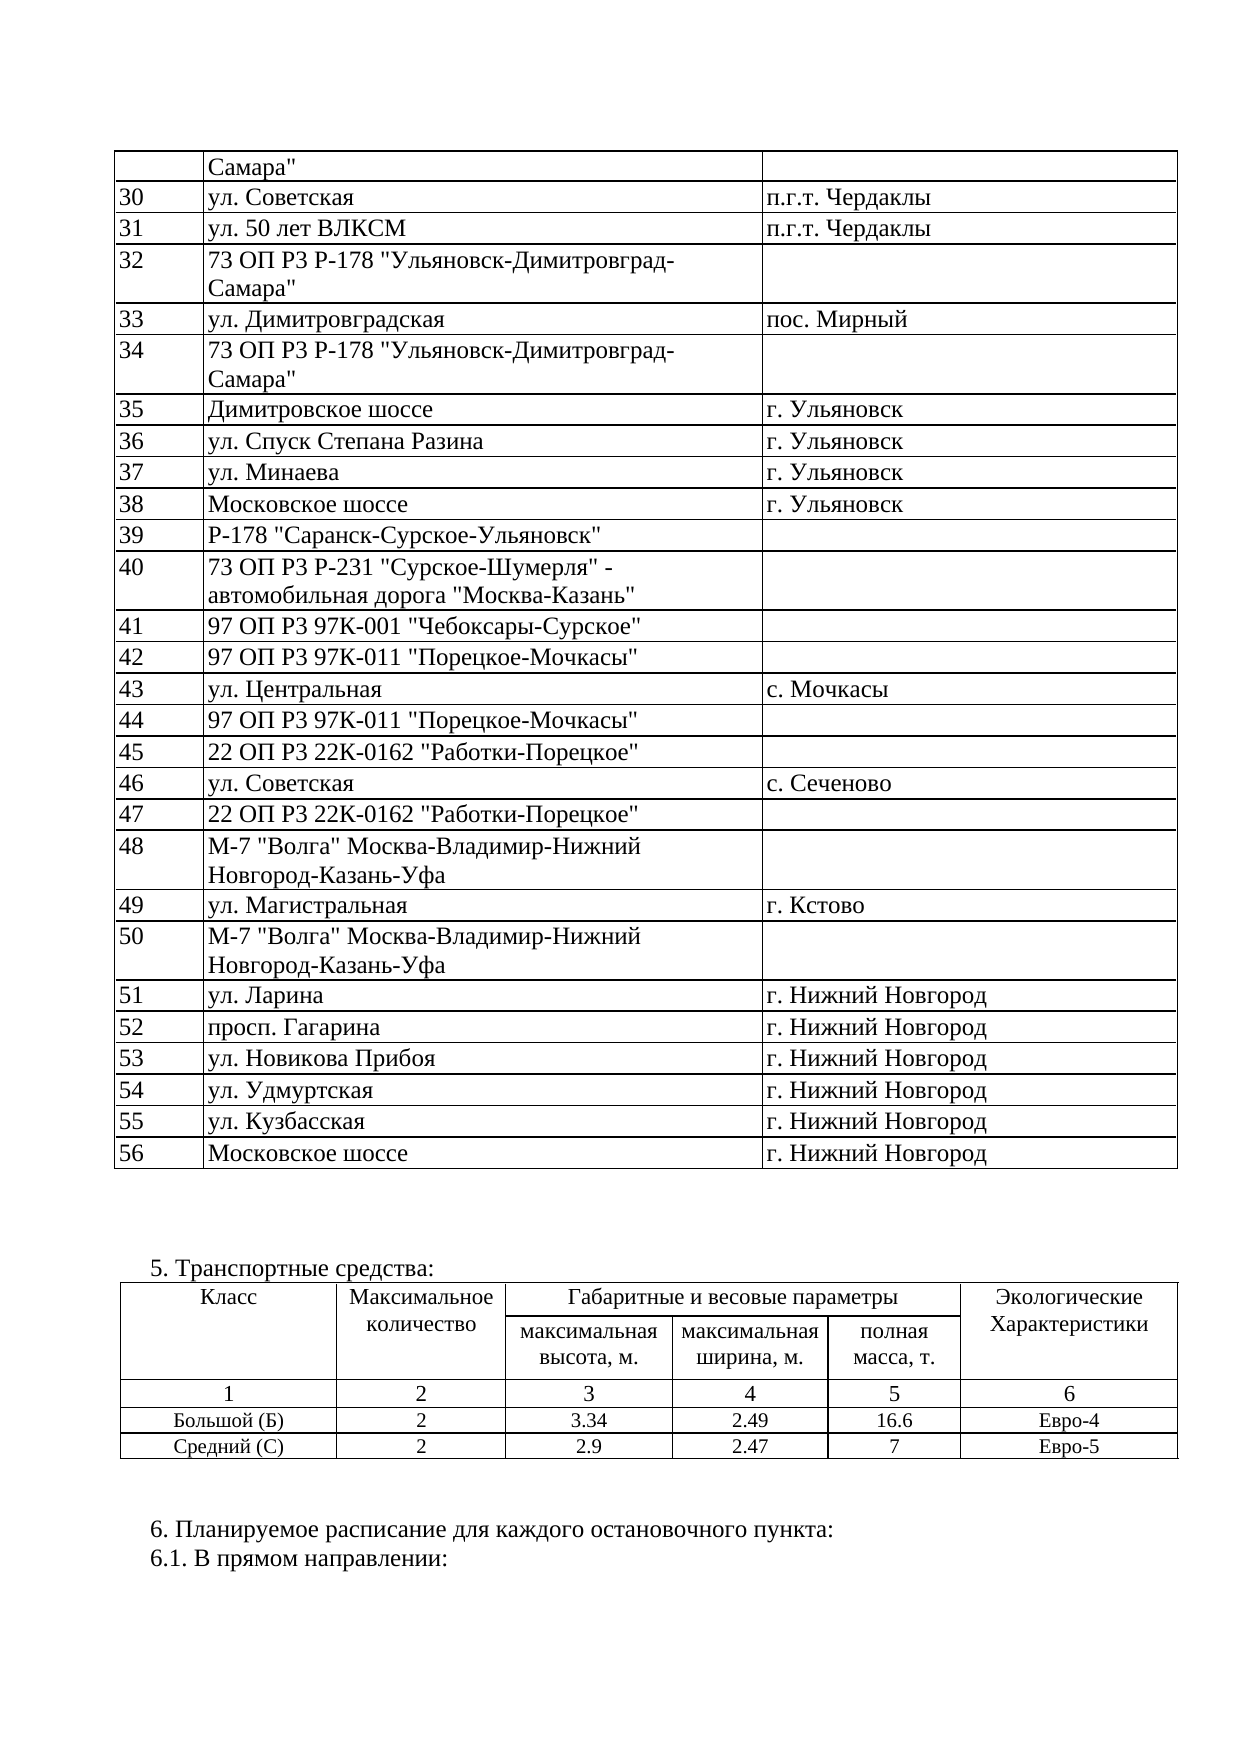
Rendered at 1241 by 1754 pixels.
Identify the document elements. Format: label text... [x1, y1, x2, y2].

table_cell ул. Кузбасская [204, 1106, 762, 1136]
table_cell 30 [115, 181, 203, 212]
table_cell 46 [115, 768, 203, 798]
table_cell 2.47 [673, 1434, 827, 1458]
table_cell ул. Магистральная [204, 890, 762, 920]
table_cell М-7 "Волга" Москва-Владимир-Нижний Новгород-Казань-Уфа [204, 831, 762, 888]
table_cell ул. Ларина [204, 981, 762, 1010]
table_cell просп. Гагарина [204, 1012, 762, 1042]
table_cell 52 [115, 1011, 203, 1042]
table_cell полная масса, т. [829, 1317, 960, 1378]
table_cell ул. 50 лет ВЛКСМ [204, 213, 762, 243]
table_cell ул. Димитровградская [204, 304, 762, 334]
table_cell 2 [337, 1434, 505, 1458]
table_cell г. Нижний Новгород [763, 1042, 1177, 1073]
table_header Габаритные и весовые параметры [506, 1283, 960, 1315]
table_cell 5 [829, 1380, 960, 1406]
table_cell 54 [115, 1074, 203, 1105]
table_cell максимальная высота, м. [506, 1317, 672, 1378]
table_cell 2.9 [506, 1434, 672, 1458]
table_cell пос. Мирный [763, 302, 1177, 334]
table_cell 97 ОП Р3 97К-001 "Чебоксары-Сурское" [204, 611, 762, 641]
text 5. Транспортные средства: [150, 1253, 1090, 1282]
table_cell 53 [115, 1043, 203, 1073]
table_cell 2.49 [673, 1408, 827, 1432]
table_cell 16.6 [829, 1408, 960, 1432]
table_cell г. Кстово [763, 889, 1177, 920]
table_cell с. Мочкасы [763, 672, 1177, 703]
table_cell 50 [115, 921, 203, 979]
table_cell г. Ульяновск [763, 456, 1177, 487]
table_cell 73 ОП Р3 Р-178 "Ульяновск-Димитровград-Самара" [204, 335, 762, 393]
table_cell Димитровское шоссе [204, 395, 762, 424]
table_cell [763, 243, 1177, 302]
table_cell [763, 519, 1177, 550]
table_cell 56 [115, 1137, 203, 1168]
table_cell г. Ульяновск [763, 393, 1177, 424]
table_cell 33 [115, 303, 203, 334]
table_cell 49 [115, 890, 203, 920]
table_cell 39 [115, 520, 203, 550]
table_cell 29 [115, 152, 203, 180]
table_cell ул. Спуск Степана Разина [204, 426, 762, 456]
table_cell 7 [829, 1434, 960, 1458]
table_cell 44 [115, 705, 203, 735]
table_cell г. Ульяновск [763, 487, 1177, 519]
table_cell 35 [115, 394, 203, 424]
table_cell Евро-5 [961, 1434, 1177, 1458]
table_cell [763, 641, 1177, 672]
table_header Класс [121, 1283, 336, 1378]
table_cell [763, 334, 1177, 393]
text 6.1. В прямом направлении: [150, 1543, 1090, 1572]
table_cell п.г.т. Чердаклы [763, 180, 1177, 212]
table_cell [763, 829, 1177, 888]
table_cell 73 ОП Р3 Р-231 "Сурское-Шумерля" - автомобильная дорога "Москва-Казань" [204, 552, 762, 609]
table_cell ул. Советская [204, 182, 762, 212]
table_cell Евро-4 [961, 1408, 1177, 1432]
table_cell [763, 152, 1177, 180]
table_cell 32 [115, 244, 203, 302]
table_cell [763, 735, 1177, 766]
table_cell 97 ОП Р3 97К-011 "Порецкое-Мочкасы" [204, 642, 762, 672]
table_cell [763, 704, 1177, 735]
table_cell 37 [115, 457, 203, 487]
table_cell г. Нижний Новгород [763, 1010, 1177, 1042]
table_cell 40 [115, 551, 203, 609]
table_cell 2 [337, 1408, 505, 1432]
table_cell ул. Советская [204, 768, 762, 798]
table_cell 3 [506, 1380, 672, 1406]
table_cell Средний (С) [121, 1434, 336, 1458]
table_cell 47 [115, 799, 203, 829]
table_header Экологические Характеристики [961, 1283, 1177, 1378]
table_cell ул. Удмуртская [204, 1075, 762, 1105]
table_cell 22 ОП Р3 22К-0162 "Работки-Порецкое" [204, 800, 762, 829]
table_cell п.г.т. Чердаклы [763, 212, 1177, 243]
table_cell Московское шоссе [204, 489, 762, 519]
table_cell 6 [961, 1380, 1177, 1406]
table_cell М-7 "Волга" Москва-Владимир-Нижний Новгород-Казань-Уфа [204, 922, 762, 979]
table_cell [763, 609, 1177, 641]
table_cell г. Нижний Новгород [763, 1136, 1177, 1168]
table_header Максимальное количество [337, 1283, 505, 1378]
table_cell 41 [115, 610, 203, 641]
table_cell максимальная ширина, м. [673, 1317, 827, 1378]
table_cell г. Нижний Новгород [763, 1073, 1177, 1105]
table_cell Большой (Б) [121, 1408, 336, 1432]
table_cell 22 ОП Р3 22К-0162 "Работки-Порецкое" [204, 737, 762, 766]
table_cell 45 [115, 736, 203, 766]
table_cell 48 [115, 830, 203, 888]
table_cell ул. Минаева [204, 457, 762, 487]
table_cell г. Нижний Новгород [763, 979, 1177, 1010]
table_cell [204, 245, 762, 302]
table_cell г. Нижний Новгород [763, 1105, 1177, 1136]
table_cell 31 [115, 213, 203, 243]
table_cell 1 [121, 1380, 336, 1406]
text 6. Планируемое расписание для каждого остановочного пункта: [150, 1514, 1090, 1543]
table_cell Р-178 "Саранск-Сурское-Ульяновск" [204, 520, 762, 550]
table_cell с. Сеченово [763, 766, 1177, 798]
table_cell [763, 798, 1177, 829]
table_cell 36 [115, 425, 203, 456]
table_cell [763, 550, 1177, 609]
table_cell [763, 920, 1177, 979]
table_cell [204, 152, 762, 180]
table_cell 43 [115, 673, 203, 703]
table_cell 42 [115, 642, 203, 672]
table_cell 51 [115, 980, 203, 1010]
table_cell 38 [115, 488, 203, 519]
table_cell 55 [115, 1106, 203, 1136]
table_cell 4 [673, 1380, 827, 1406]
table_cell ул. Новикова Прибоя [204, 1043, 762, 1073]
table_cell ул. Центральная [204, 674, 762, 703]
table_cell 2 [337, 1380, 505, 1406]
table_cell 97 ОП Р3 97К-011 "Порецкое-Мочкасы" [204, 705, 762, 735]
table_cell Московское шоссе [204, 1138, 762, 1168]
table_cell 34 [115, 335, 203, 393]
table_cell г. Ульяновск [763, 424, 1177, 456]
table_cell 3.34 [506, 1408, 672, 1432]
